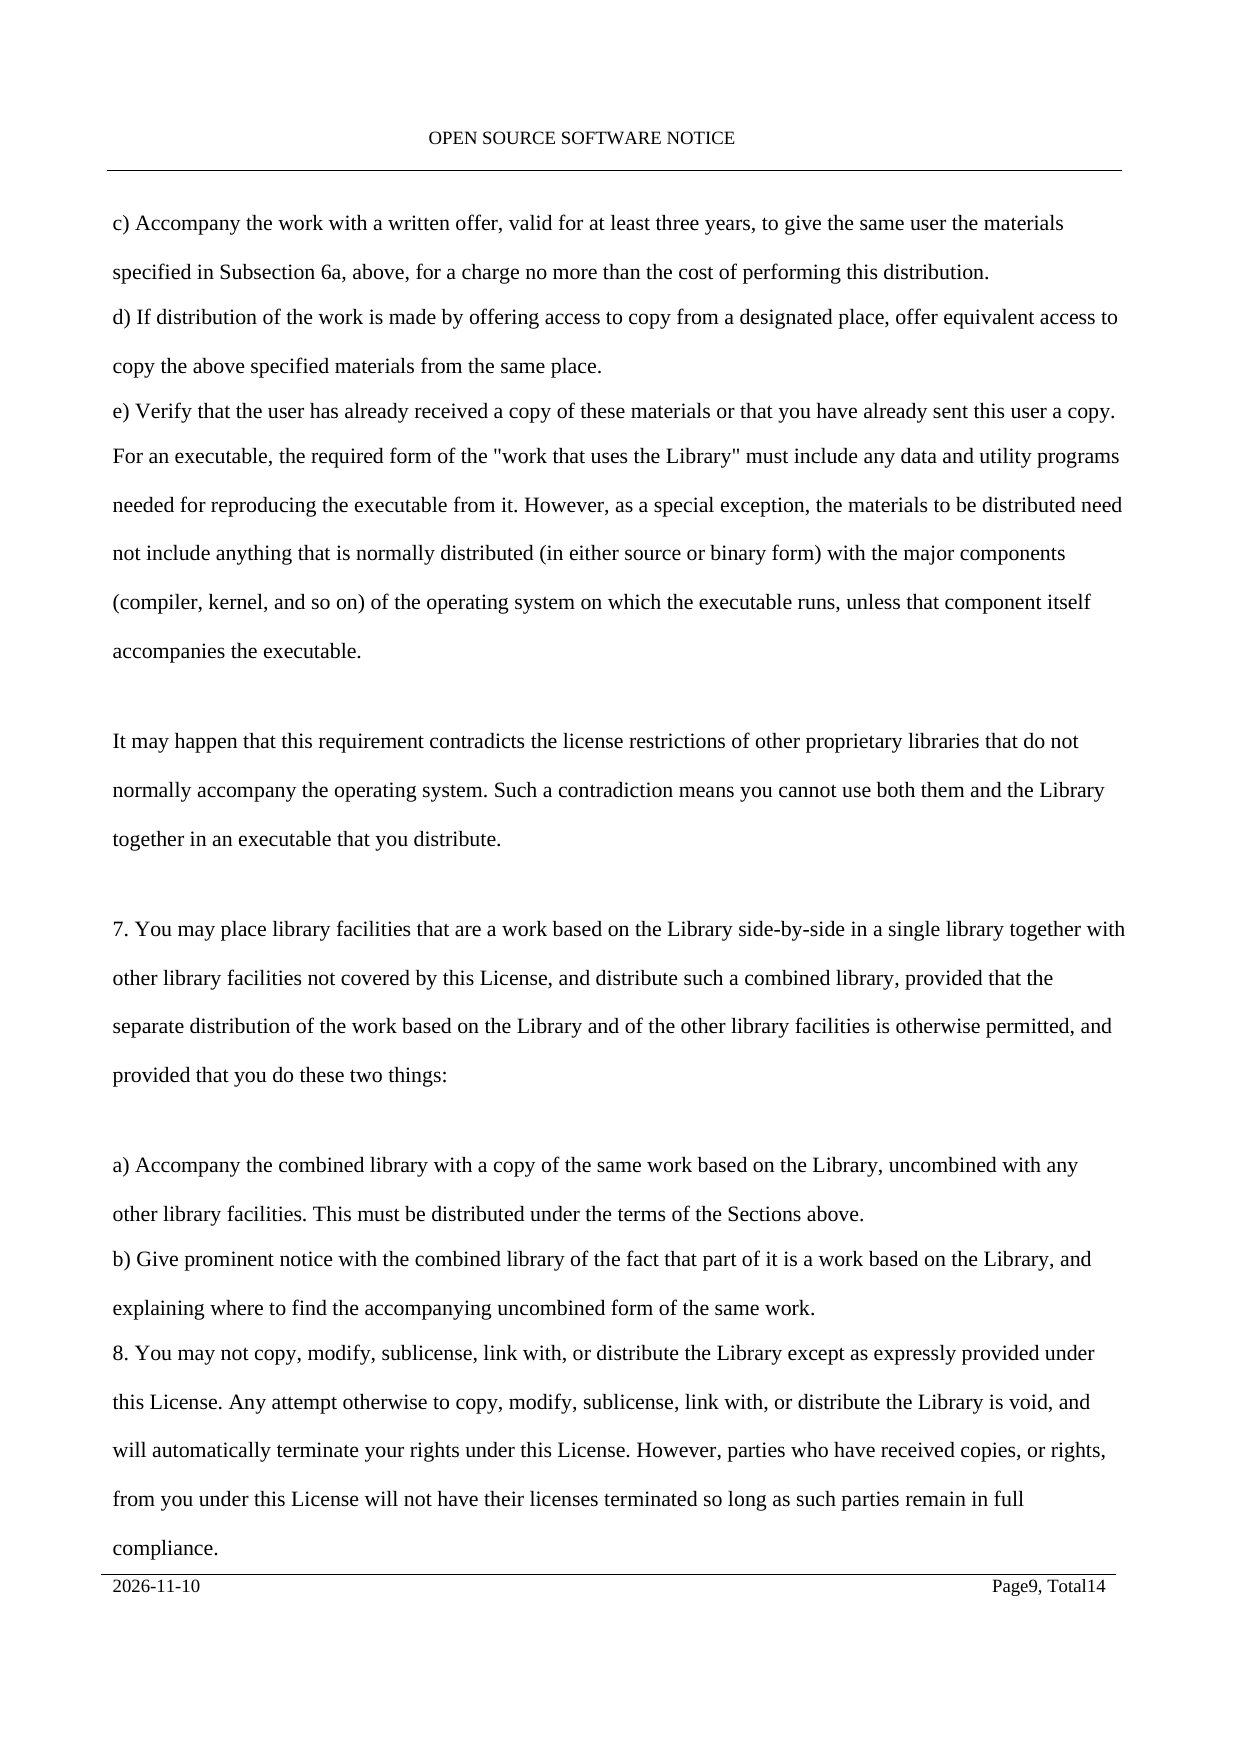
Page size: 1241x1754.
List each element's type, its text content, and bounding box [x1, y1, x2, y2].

text It may happen that this requirement contradicts the license restrictions of other proprietary libraries that do not normally accompany the operating system. Such a contradiction means you cannot use both them and the Library together in an executable that you distribute. [112, 724, 1128, 854]
text 7. You may place library facilities that are a work based on the Library side-by-side in a single library together with other library facilities not covered by this License, and distribute such a combined library, provided that the separate distribution of the work based on the Library and of the other library facilities is otherwise permitted, and provided that you do these two things: [112, 912, 1128, 1091]
text c) Accompany the work with a written offer, valid for at least three years, to give the same user the materials specified in Subsection 6a, above, for a charge no more than the cost of performing this distribution. [112, 206, 1128, 288]
text 8. You may not copy, modify, sublicense, link with, or distribute the Library except as expressly provided under this License. Any attempt otherwise to copy, modify, sublicense, link with, or distribute the Library is void, and will automatically terminate your rights under this License. However, parties who have received copies, or rights, from you under this License will not have their licenses terminated so long as such parties remain in full compliance. [112, 1336, 1128, 1564]
text For an executable, the required form of the "work that uses the Library" must include any data and utility programs needed for reproducing the executable from it. However, as a special exception, the materials to be distributed need not include anything that is normally distributed (in either source or binary form) with the major components (compiler, kernel, and so on) of the operating system on which the executable runs, unless that component itself accompanies the executable. [112, 439, 1128, 667]
text a) Accompany the combined library with a copy of the same work based on the Library, uncombined with any other library facilities. This must be distributed under the terms of the Sections above. [112, 1148, 1128, 1230]
text e) Verify that the user has already received a copy of these materials or that you have already sent this user a copy. [112, 394, 1128, 427]
text b) Give prominent notice with the combined library of the fact that part of it is a work based on the Library, and explaining where to find the accompanying uncombined form of the same work. [112, 1242, 1128, 1324]
text d) If distribution of the work is made by offering access to copy from a designated place, offer equivalent access to copy the above specified materials from the same place. [112, 300, 1128, 381]
